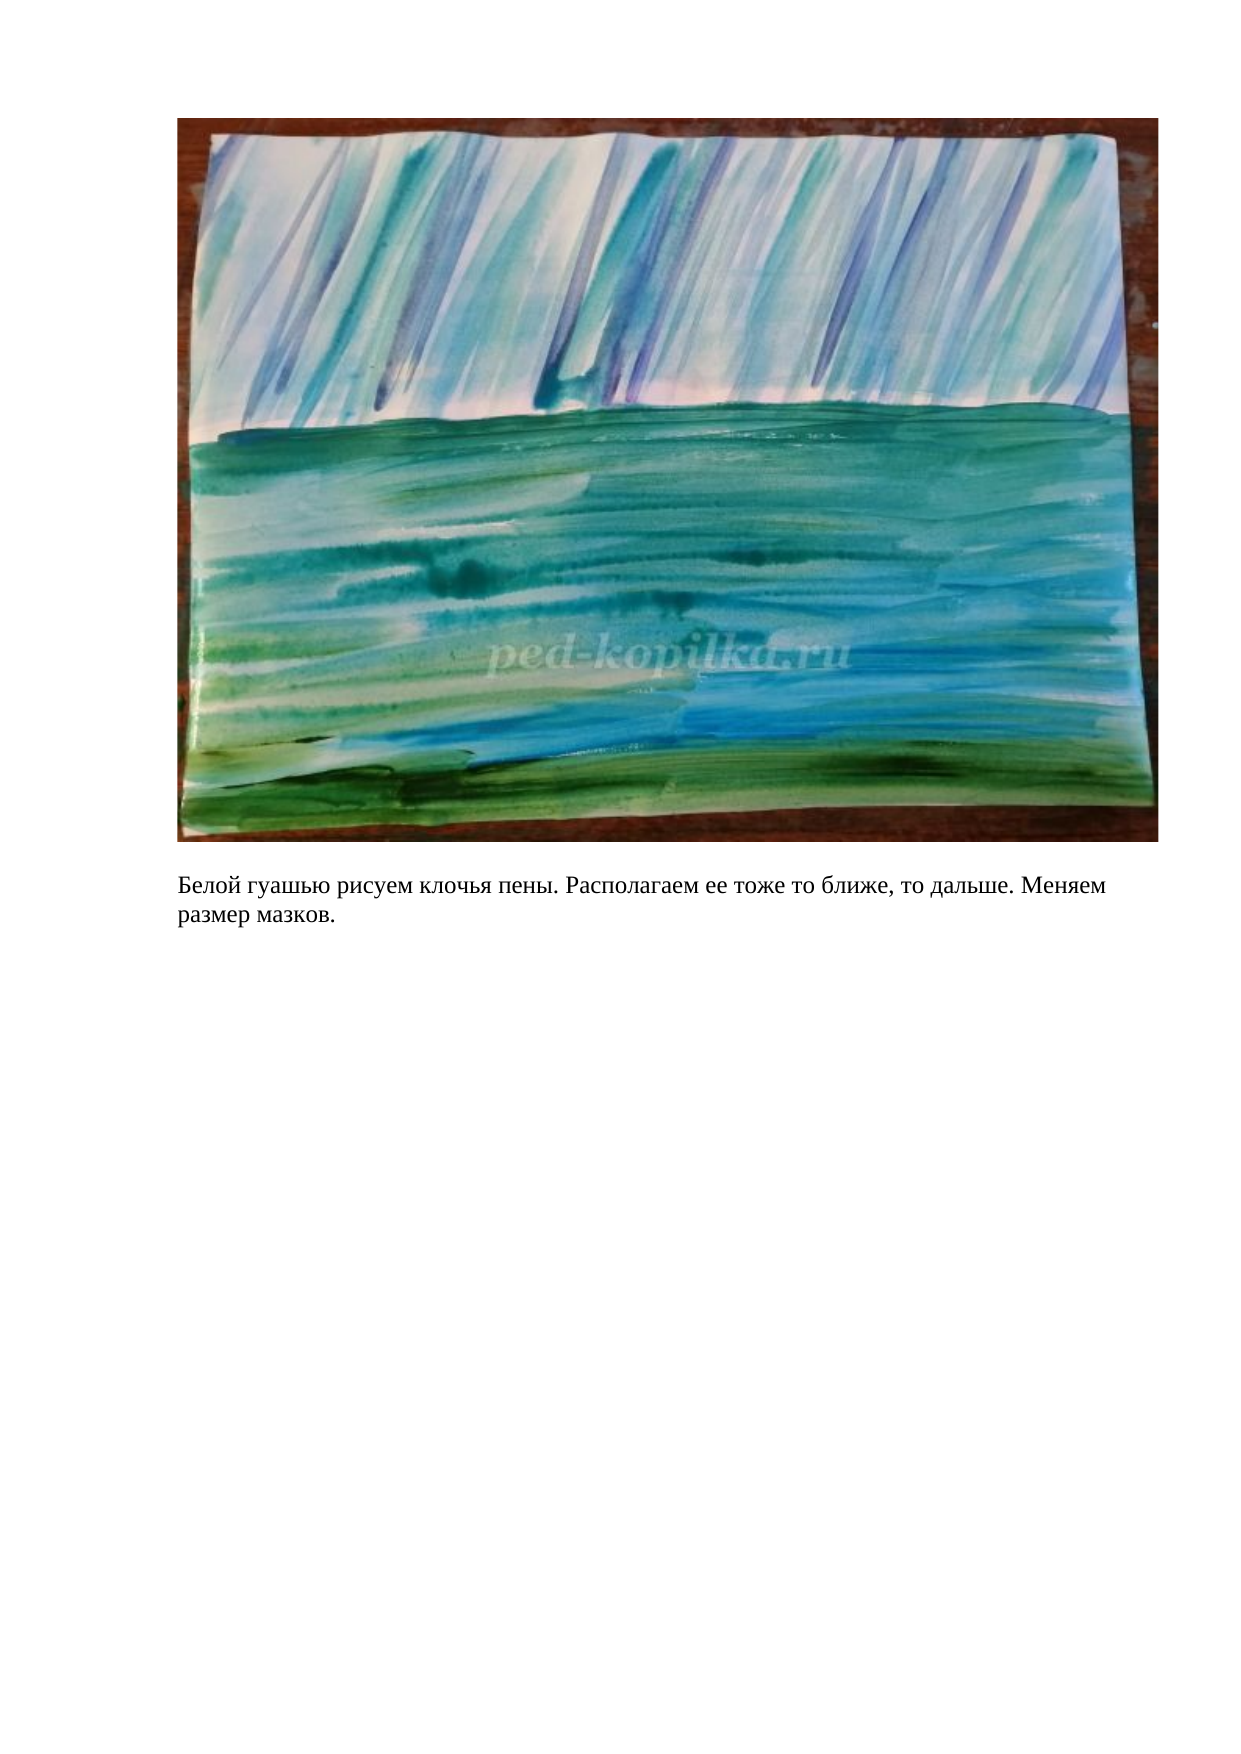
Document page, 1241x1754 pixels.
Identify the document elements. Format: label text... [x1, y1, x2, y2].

text Белой гуашью рисуем клочья пены. Располагаем ее тоже то ближе, то дальше. Меняем размер мазков. [177, 842, 1152, 928]
picture [177, 118, 1159, 842]
